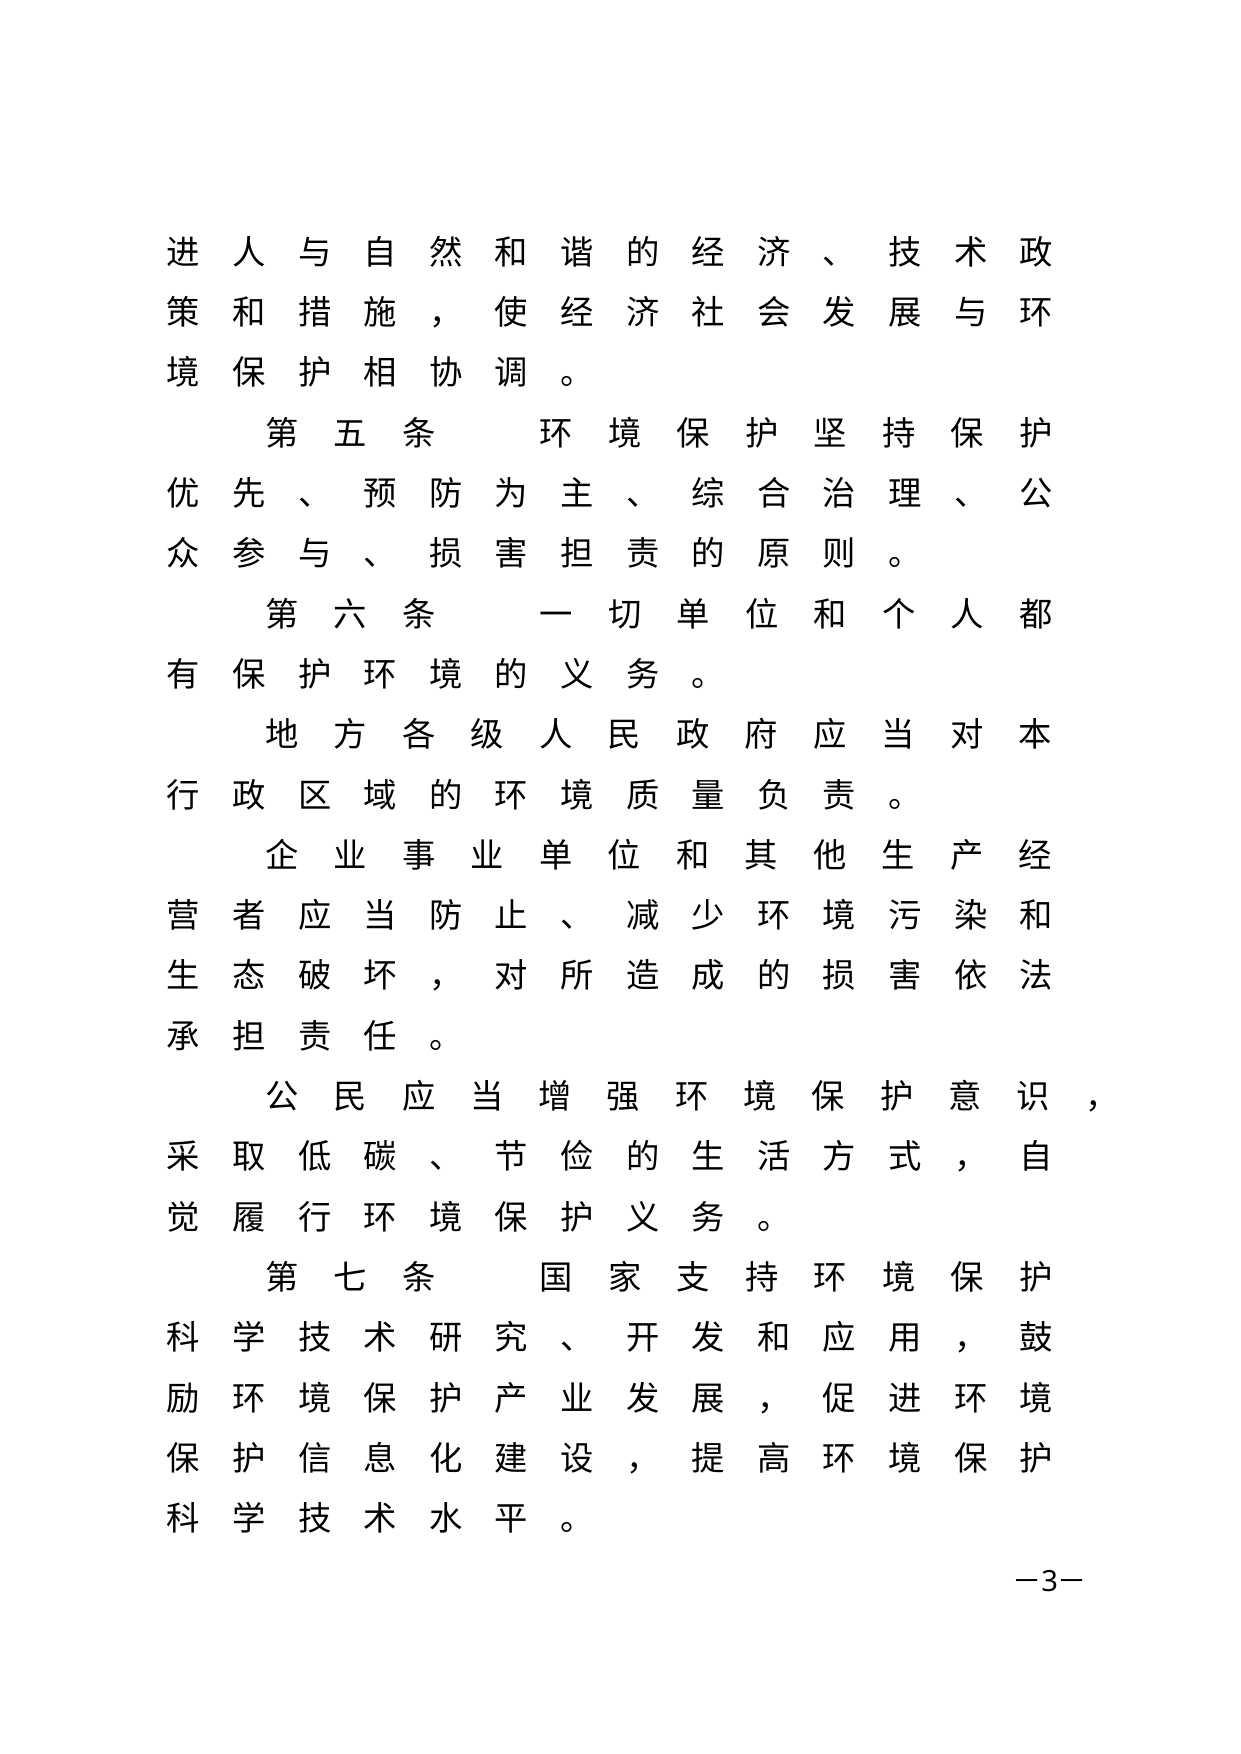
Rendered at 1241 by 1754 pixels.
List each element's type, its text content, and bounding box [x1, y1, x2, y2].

text 公民应当增强环境保护意识，采取低碳、节俭的生活方式，自觉履行环境保护义务。 [167, 1064, 1085, 1245]
text 国家采取有利于节约和循环利用资源、保护和改善环境、促进人与自然和谐的经济、技术政策和措施，使经济社会发展与环境保护相协调。 [167, 219, 1085, 400]
text 第五条 环境保护坚持保护优先、预防为主、综合治理、公众参与、损害担责的原则。 [167, 400, 1085, 581]
text 第七条 国家支持环境保护科学技术研究、开发和应用，鼓励环境保护产业发展，促进环境保护信息化建设，提高环境保护科学技术水平。 [167, 1245, 1085, 1546]
text 企业事业单位和其他生产经营者应当防止、减少环境污染和生态破坏，对所造成的损害依法承担责任。 [167, 823, 1085, 1064]
text 地方各级人民政府应当对本行政区域的环境质量负责。 [167, 702, 1085, 823]
text 第六条 一切单位和个人都有保护环境的义务。 [167, 581, 1085, 702]
